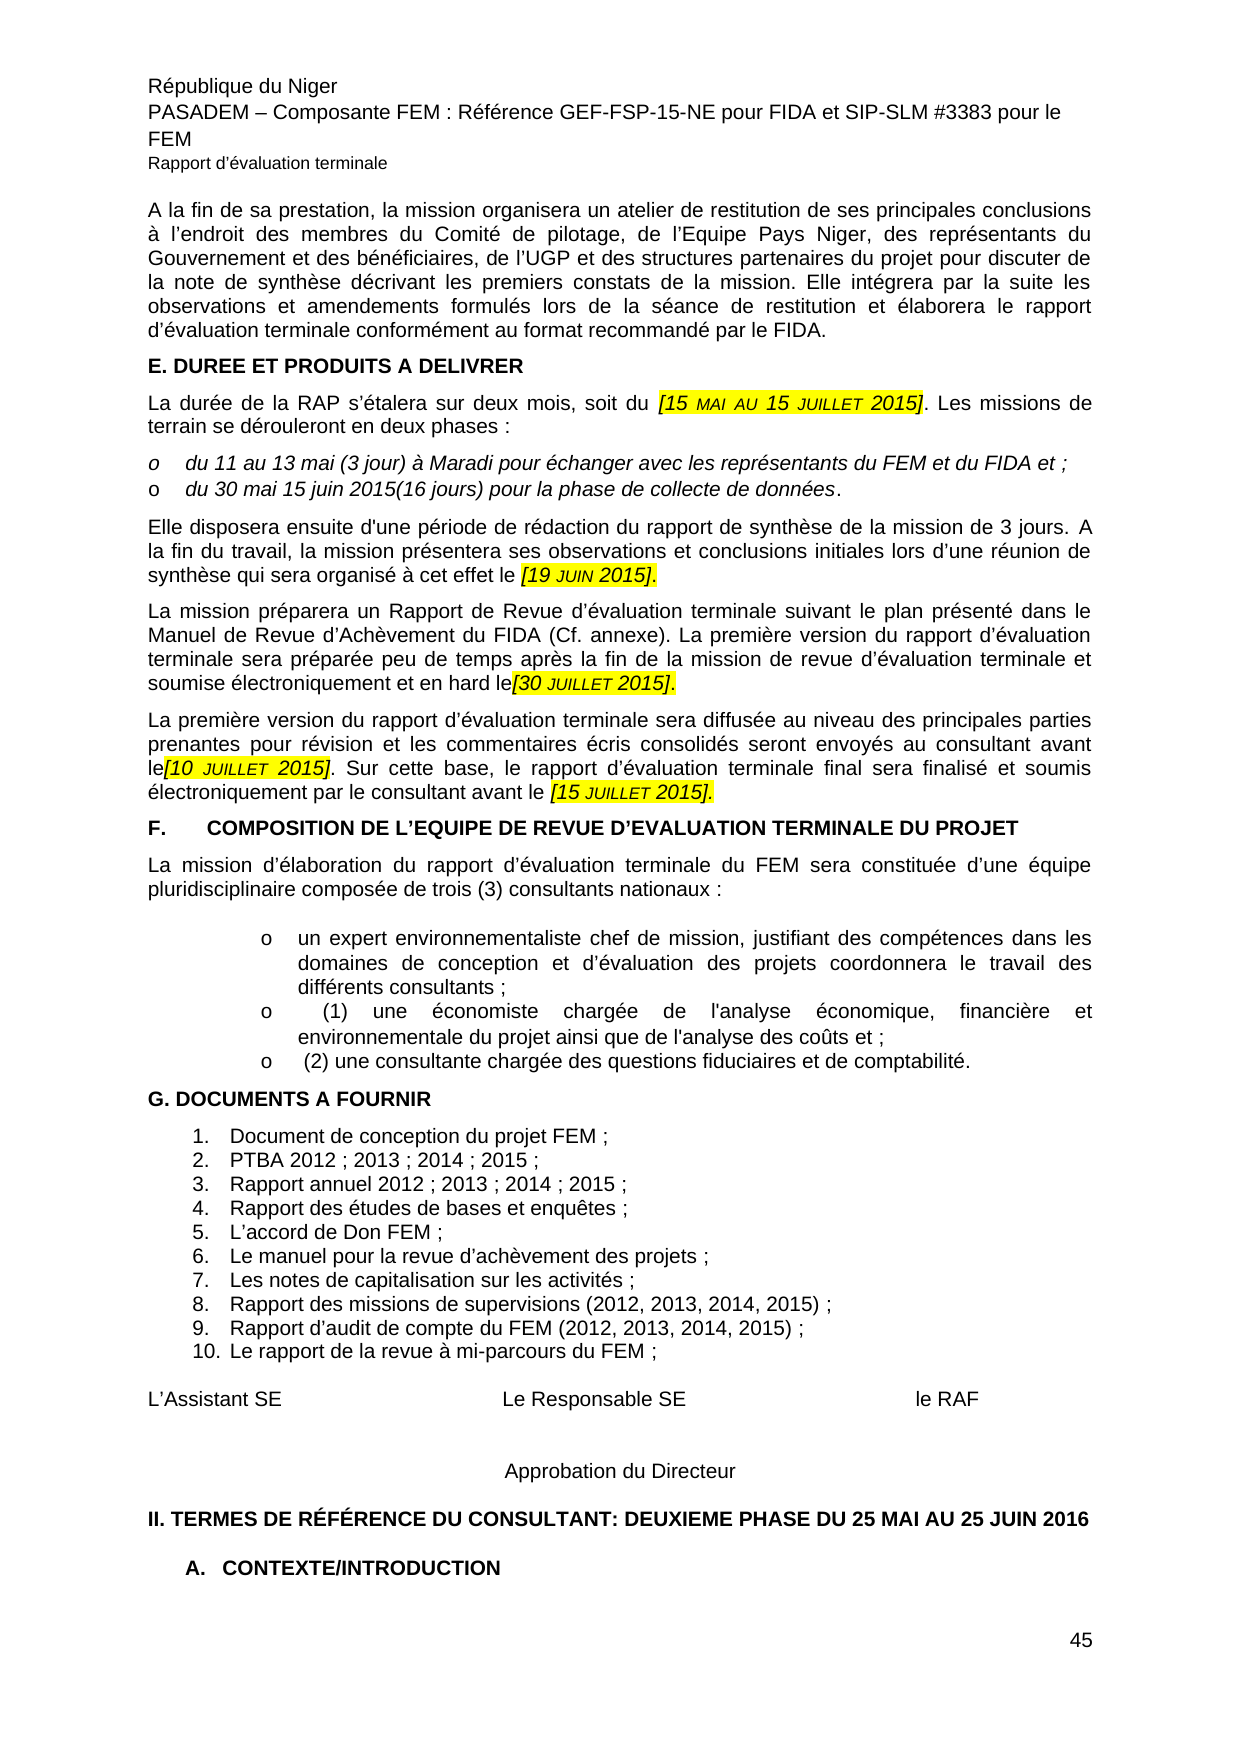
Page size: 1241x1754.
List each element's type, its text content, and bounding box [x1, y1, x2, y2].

list du 30 mai 15 juin 2015(16 jours) pour la phase de collecte de données. [148, 477, 1093, 502]
list un expert environnementaliste chef de mission, justifiant des compétences dans les domaines de conception et d’évaluation des projets coordonnera le travail des différents consultants ; [260, 925, 1093, 999]
list Rapport d’audit de compte du FEM (2012, 2013, 2014, 2015) ; [192, 1315, 1093, 1339]
list Rapport des missions de supervisions (2012, 2013, 2014, 2015) ; [192, 1291, 1093, 1315]
list (1) une économiste chargée de l'analyse économique, financière et environnementale du projet ainsi que de l'analyse des coûts et ; [260, 999, 1093, 1049]
list PTBA 2012 ; 2013 ; 2014 ; 2015 ; [192, 1148, 1093, 1172]
list Document de conception du projet FEM ; [192, 1124, 1093, 1148]
text La mission préparera un Rapport de Revue d’évaluation terminale suivant le plan présenté dans le Manuel de Revue d’Achèvement du FIDA (Cf. annexe). La première version du rapport d’évaluation terminale sera préparée peu de temps après la fin de la mission de revue d’évaluation terminale et soumise électroniquement et en hard le[30 juillet 2015]. [148, 599, 1093, 695]
text La première version du rapport d’évaluation terminale sera diffusée au niveau des principales parties prenantes pour révision et les commentaires écris consolidés seront envoyés au consultant avant le[10 juillet 2015]. Sur cette base, le rapport d’évaluation terminale final sera finalisé et soumis électroniquement par le consultant avant le [15 juillet 2015]. [148, 708, 1093, 803]
list Les notes de capitalisation sur les activités ; [192, 1267, 1093, 1291]
text La durée de la RAP s’étalera sur deux mois, soit du [15 mai au 15 juillet 2015]. Les missions de terrain se dérouleront en deux phases : [148, 390, 1093, 438]
text Elle disposera ensuite d'une période de rédaction du rapport de synthèse de la mission de 3 jours. A la fin du travail, la mission présentera ses observations et conclusions initiales lors d’une réunion de synthèse qui sera organisé à cet effet le [19 juin 2015]. [148, 515, 1093, 587]
list CONTEXTE/Introduction [185, 1556, 1093, 1580]
text F. COMPOSITION DE L’EQUIPE DE REVUE D’EVALUATION TERMINALE DU PROJET [148, 816, 1093, 840]
list Le manuel pour la revue d’achèvement des projets ; [192, 1243, 1093, 1267]
text La mission d’élaboration du rapport d’évaluation terminale du FEM sera constituée d’une équipe pluridisciplinaire composée de trois (3) consultants nationaux : [148, 852, 1093, 900]
text Approbation du Directeur [148, 1459, 1093, 1483]
list L’accord de Don FEM ; [192, 1219, 1093, 1243]
text G. DOCUMENTS A FOURNIR [148, 1087, 1093, 1111]
list Rapport des études de bases et enquêtes ; [192, 1196, 1093, 1219]
text II. Termes de référence du consultant: deuxieme phase du 25 mai au 25 juin 2016 [148, 1507, 1093, 1531]
text L’Assistant SE Le Responsable SE le RAF [148, 1387, 1093, 1411]
list (2) une consultante chargée des questions fiduciaires et de comptabilité. [260, 1049, 1093, 1075]
text E. DUREE ET PRODUITS A DELIVRER [148, 354, 1093, 378]
text A la fin de sa prestation, la mission organisera un atelier de restitution de ses principales conclusions à l’endroit des membres du Comité de pilotage, de l’Equipe Pays Niger, des représentants du Gouvernement et des bénéficiaires, de l’UGP et des structures partenaires du projet pour discuter de la note de synthèse décrivant les premiers constats de la mission. Elle intégrera par la suite les observations et amendements formulés lors de la séance de restitution et élaborera le rapport d’évaluation terminale conformément au format recommandé par le FIDA. [148, 198, 1093, 341]
list du 11 au 13 mai (3 jour) à Maradi pour échanger avec les représentants du FEM et du FIDA et ; [148, 451, 1093, 477]
list Le rapport de la revue à mi-parcours du FEM ; [192, 1339, 1093, 1363]
list Rapport annuel 2012 ; 2013 ; 2014 ; 2015 ; [192, 1172, 1093, 1196]
